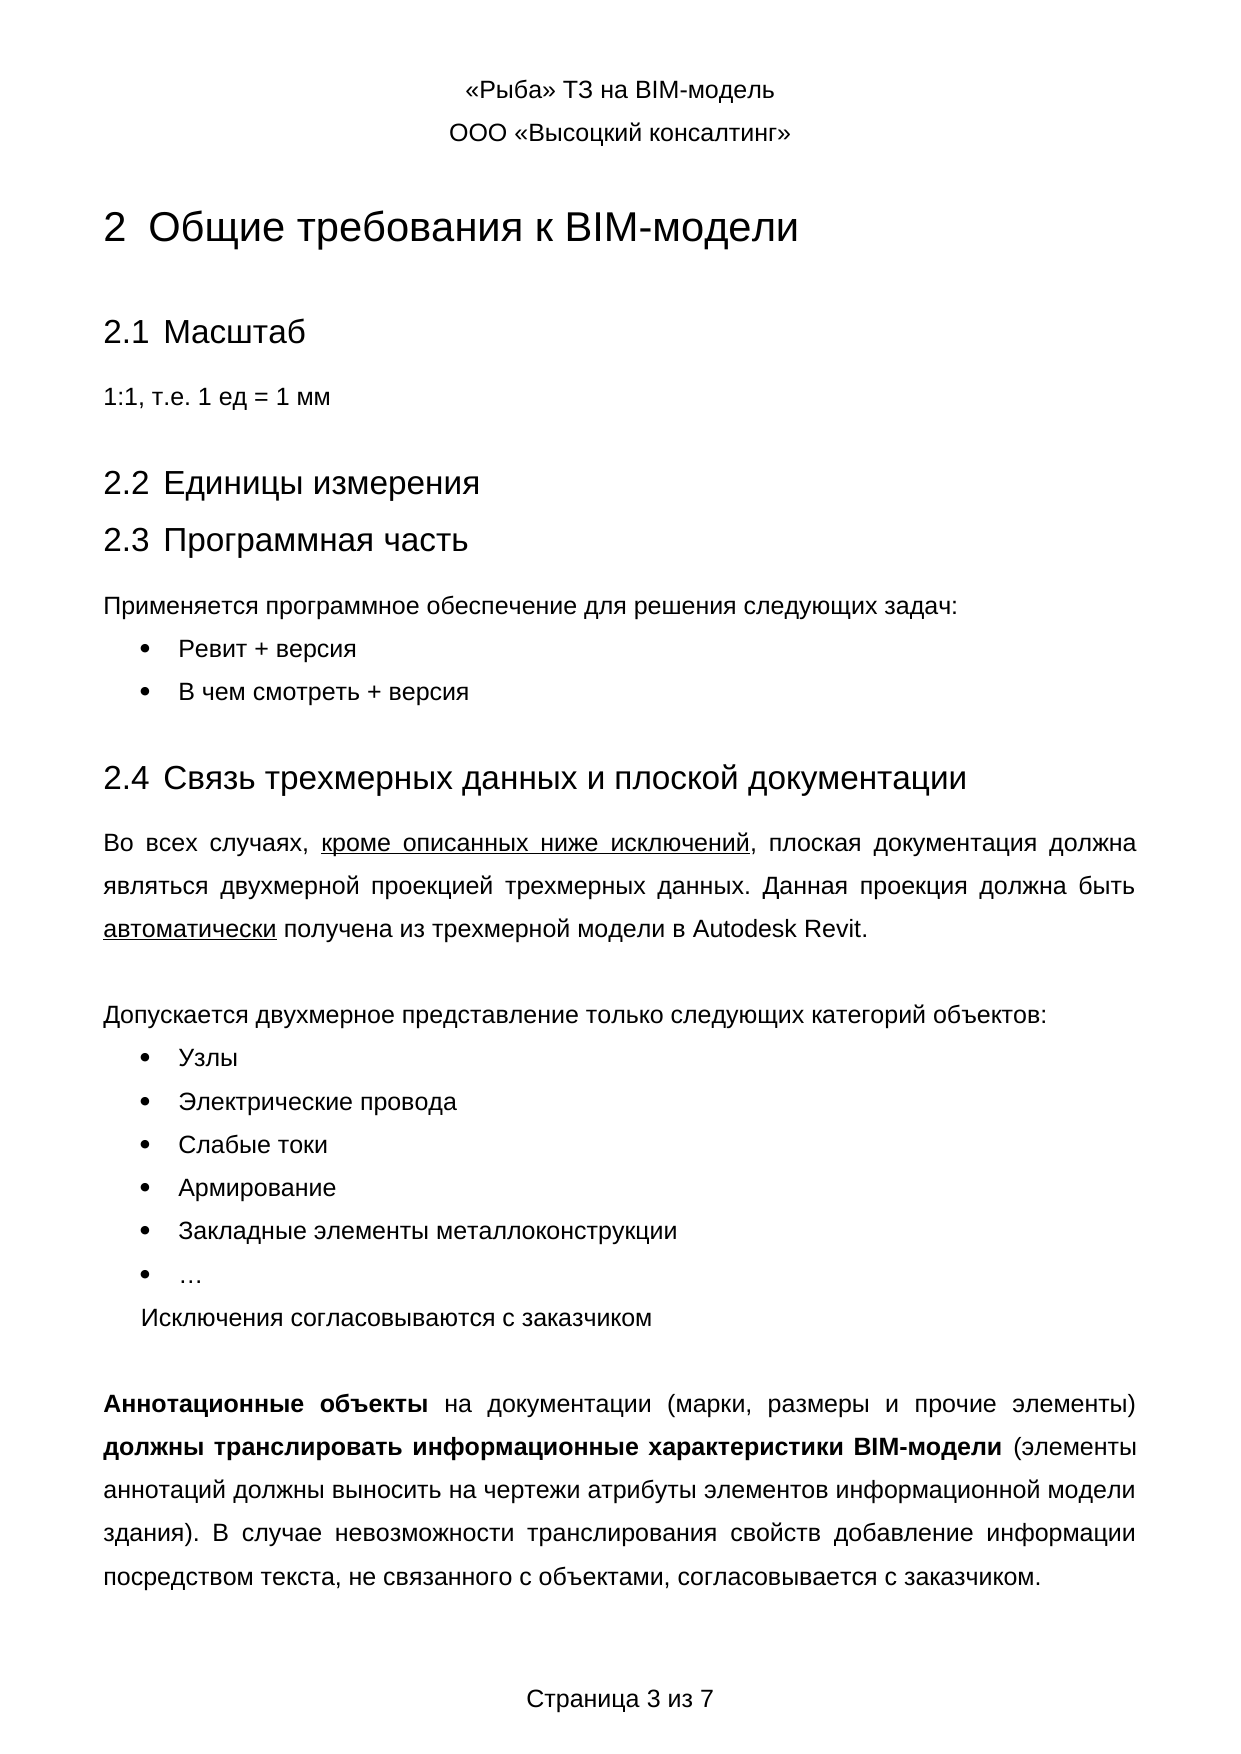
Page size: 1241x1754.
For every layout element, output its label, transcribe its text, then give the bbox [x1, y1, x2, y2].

text Армирование [141, 1173, 1137, 1202]
list Исключения согласовываются с заказчиком [141, 1303, 1137, 1332]
text Закладные элементы металлоконструкции [141, 1216, 1137, 1245]
text Узлы [141, 1043, 1137, 1072]
list В чем смотреть + версия [141, 677, 1137, 706]
text Применяется программное обеспечение для решения следующих задач: [103, 591, 1137, 619]
text Допускается двухмерное представление только следующих категорий объектов: [103, 1000, 1137, 1029]
subtitle Единицы измерения [103, 463, 1137, 501]
text Слабые токи [141, 1130, 1137, 1159]
text Во всех случаях, кроме описанных ниже исключений, плоская документация должна являться двухмерной проекцией трехмерных данных. Данная проекция должна быть автоматически получена из трехмерной модели в Autodesk Revit. [103, 828, 1137, 943]
subtitle Масштаб [103, 312, 1137, 351]
text … [141, 1259, 1137, 1288]
text 1:1, т.е. 1 ед = 1 мм [103, 382, 1137, 411]
subtitle Связь трехмерных данных и плоской документации [103, 758, 1137, 796]
text Электрические провода [141, 1087, 1137, 1116]
list Ревит + версия [141, 634, 1137, 663]
subtitle Общие требования к BIM-модели [103, 203, 1137, 251]
subtitle Программная часть [103, 521, 1137, 559]
text Аннотационные объекты на документации (марки, размеры и прочие элементы) должны транслировать информационные характеристики BIM-модели (элементы аннотаций должны выносить на чертежи атрибуты элементов информационной модели здания). В случае невозможности транслирования свойств добавление информации посредством текста, не связанного с объектами, согласовывается с заказчиком. [103, 1389, 1137, 1590]
